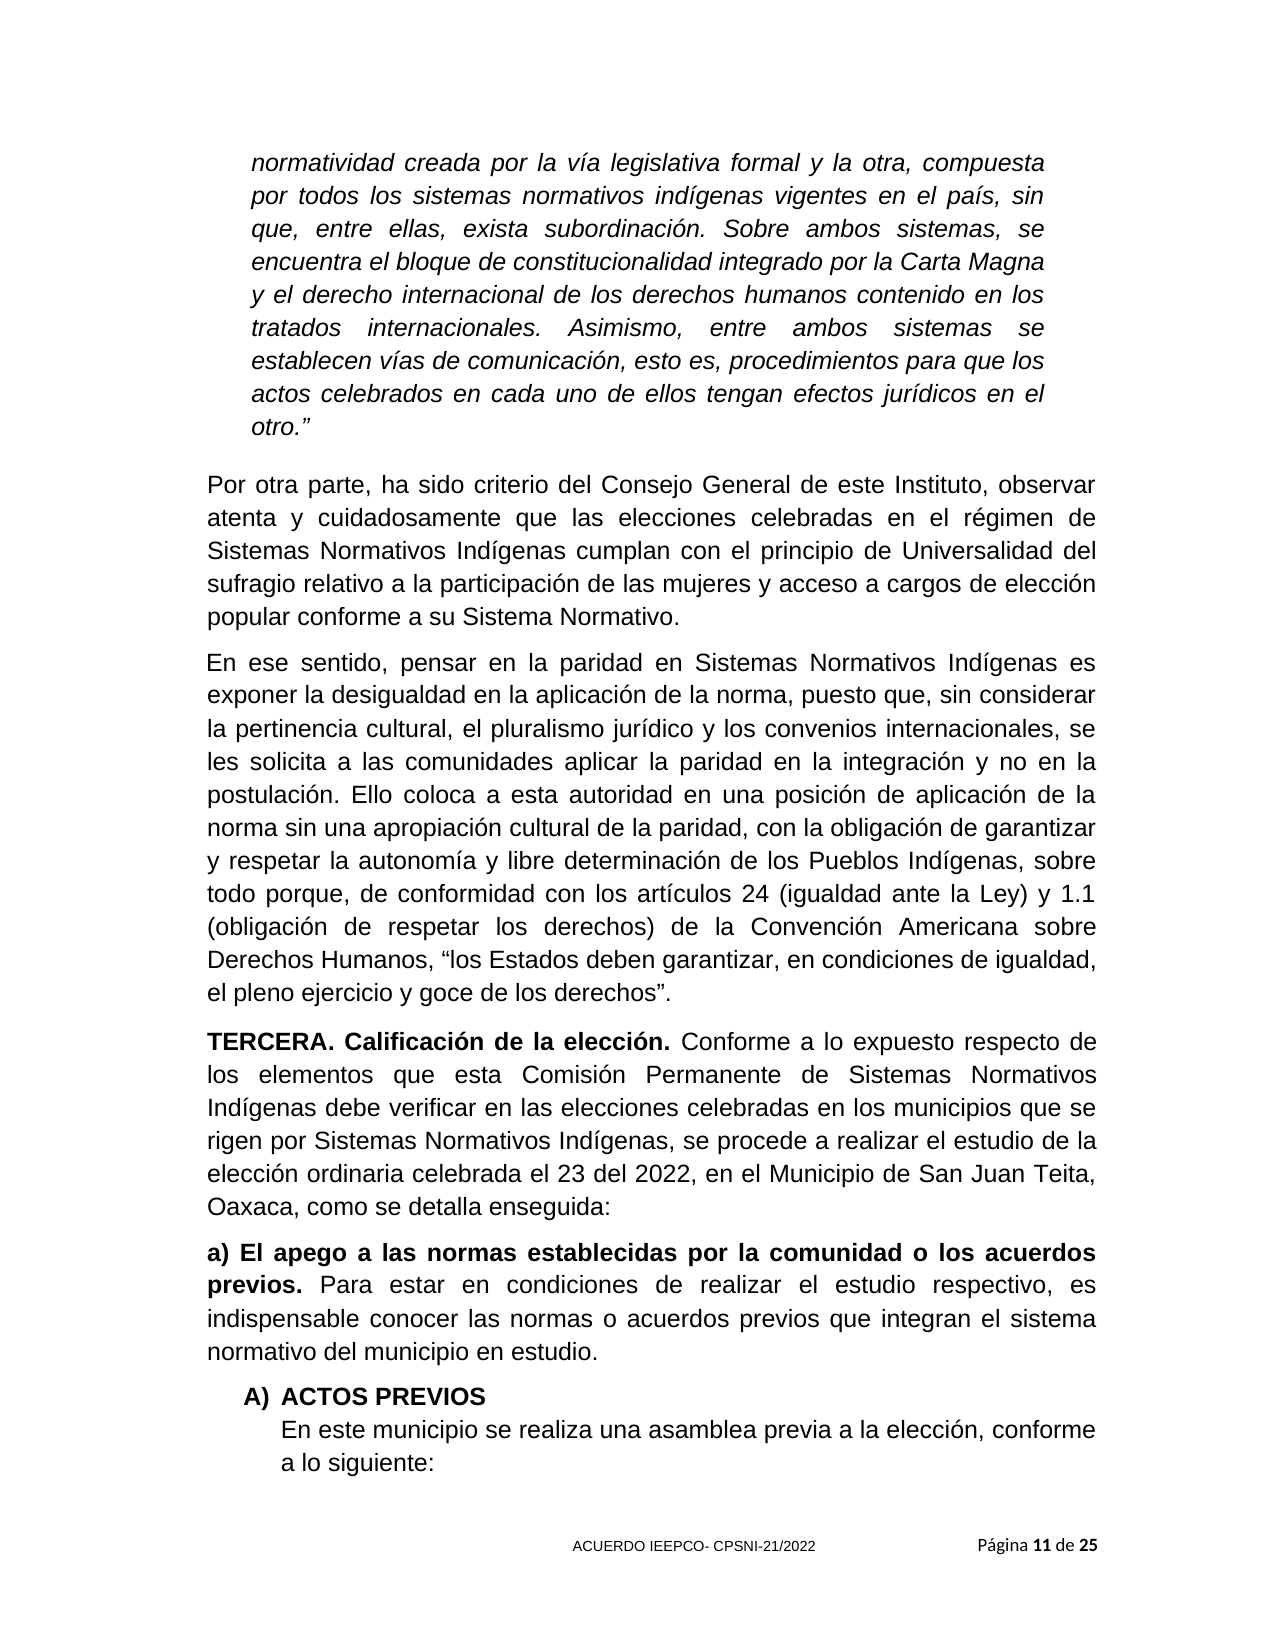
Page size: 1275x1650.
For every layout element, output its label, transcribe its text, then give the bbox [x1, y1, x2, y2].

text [250, 148, 1048, 441]
text Por otra parte, ha sido criterio del Consejo General de este Instituto, observar atenta y cuidadosamente que las elecciones celebradas en el régimen de Sistemas Normativos Indígenas cumplan con el principio de Universalidad del sufragio relativo a la participación de las mujeres y acceso a cargos de elección popular conforme a su Sistema Normativo. [207, 470, 1098, 631]
list En este municipio se realiza una asamblea previa a la elección, conforme a lo siguiente: [281, 1415, 1098, 1477]
text En ese sentido, pensar en la paridad en Sistemas Normativos Indígenas es exponer la desigualdad en la aplicación de la norma, puesto que, sin considerar la pertinencia cultural, el pluralismo jurídico y los convenios internacionales, se les solicita a las comunidades aplicar la paridad en la integración y no en la postulación. Ello coloca a esta autoridad en una posición de aplicación de la norma sin una apropiación cultural de la paridad, con la obligación de garantizar y respetar la autonomía y libre determinación de los Pueblos Indígenas, sobre todo porque, de conformidad con los artículos 24 (igualdad ante la Ley) y 1.1 (obligación de respetar los derechos) de la Convención Americana sobre Derechos Humanos, “los Estados deben garantizar, en condiciones de igualdad, el pleno ejercicio y goce de los derechos”. [206, 647, 1098, 1006]
text a) El apego a las normas establecidas por la comunidad o los acuerdos previos. Para estar en condiciones de realizar el estudio respectivo, es indispensable conocer las normas o acuerdos previos que integran el sistema normativo del municipio en estudio. [207, 1237, 1098, 1365]
text TERCERA. Calificación de la elección. Conforme a lo expuesto respecto de los elementos que esta Comisión Permanente de Sistemas Normativos Indígenas debe verificar en las elecciones celebradas en los municipios que se rigen por Sistemas Normativos Indígenas, se procede a realizar el estudio de la elección ordinaria celebrada el 23 del 2022, en el Municipio de San Juan Teita, Oaxaca, como se detalla enseguida: [207, 1027, 1098, 1221]
list ACTOS PREVIOS [243, 1382, 1098, 1411]
